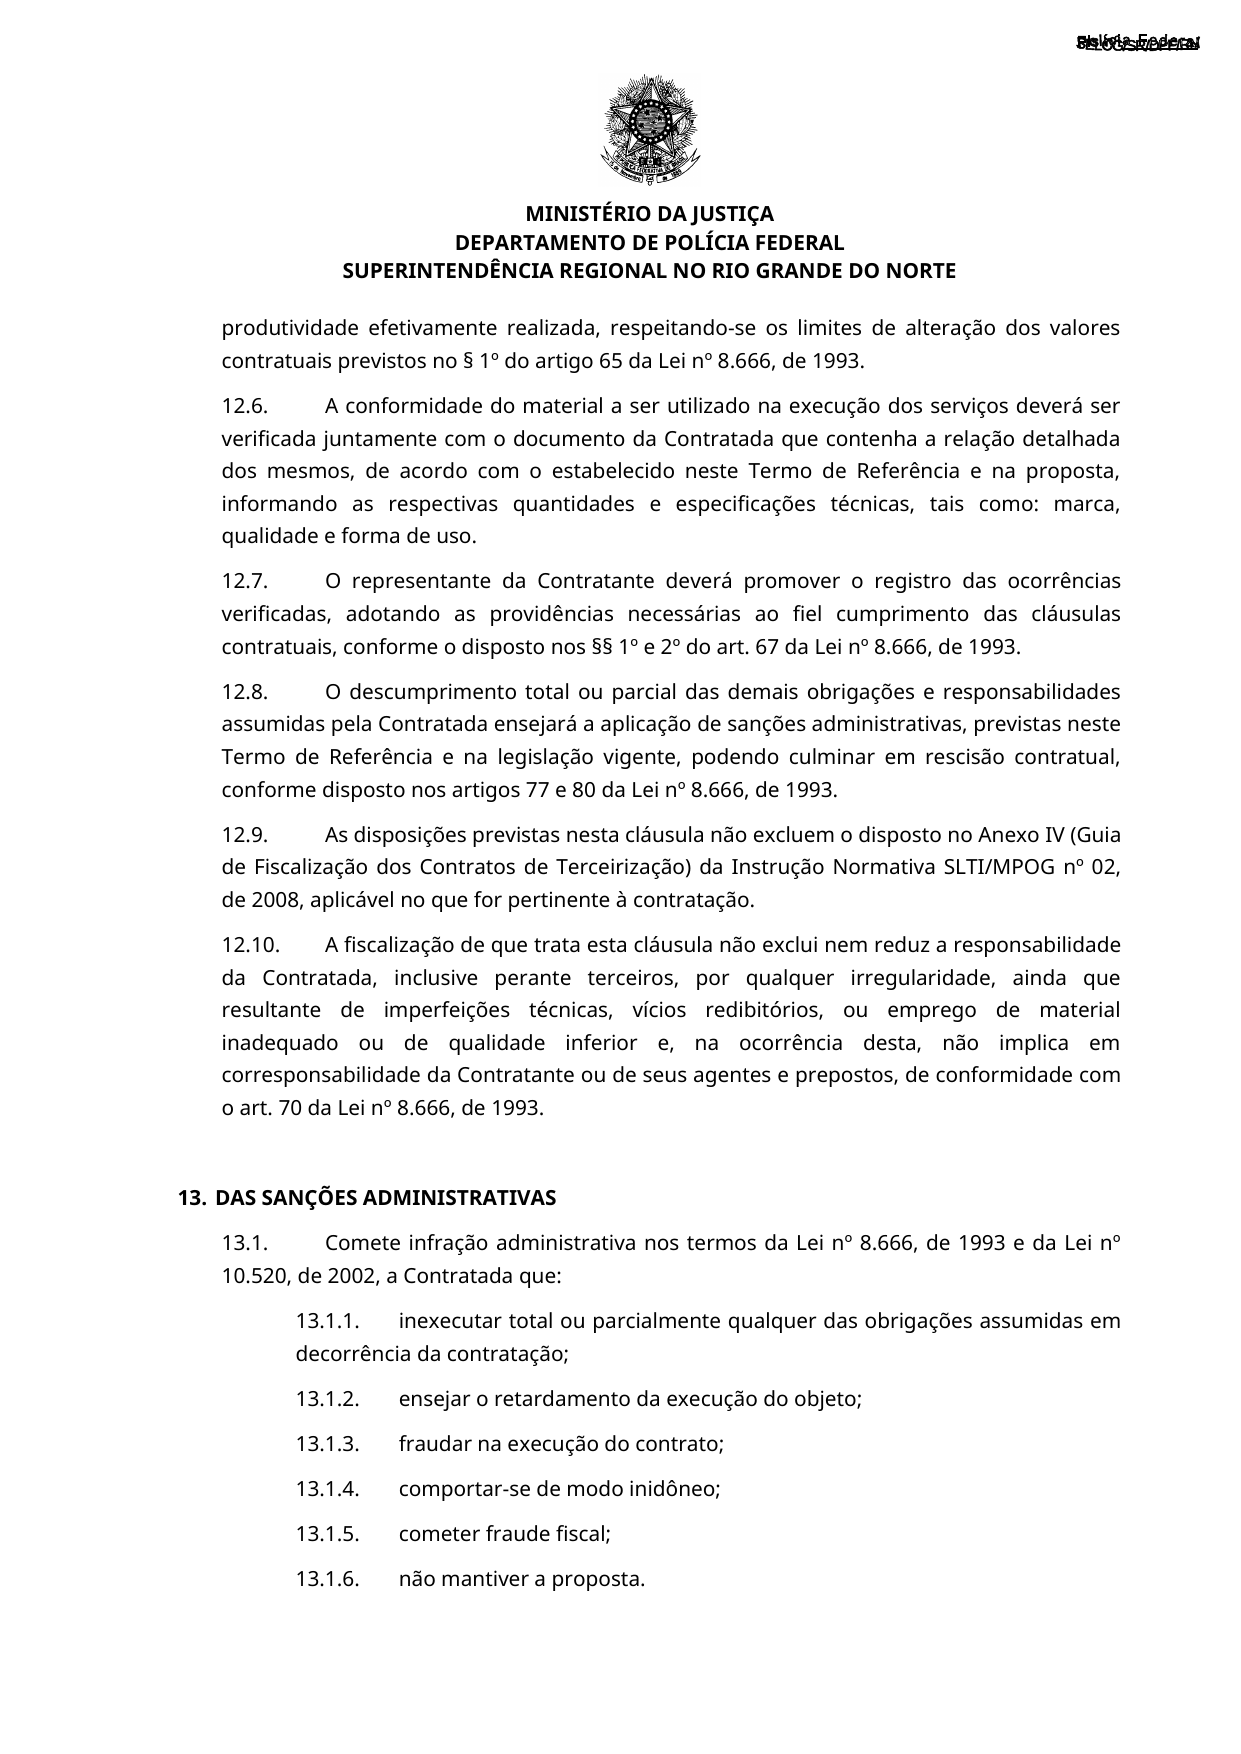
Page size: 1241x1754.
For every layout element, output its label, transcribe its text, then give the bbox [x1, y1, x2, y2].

picture [598, 73, 702, 187]
list ensejar o retardamento da execução do objeto; [295, 1384, 1122, 1412]
list cometer fraude fiscal; [295, 1519, 1122, 1548]
list As disposições previstas nesta cláusula não excluem o disposto no Anexo IV (Guia de Fiscalização dos Contratos de Terceirização) da Instrução Normativa SLTI/MPOG nº 02, de 2008, aplicável no que for pertinente à contratação. [221, 820, 1122, 913]
list O descumprimento total ou parcial das demais obrigações e responsabilidades assumidas pela Contratada ensejará a aplicação de sanções administrativas, previstas neste Termo de Referência e na legislação vigente, podendo culminar em rescisão contratual, conforme disposto nos artigos 77 e 80 da Lei nº 8.666, de 1993. [221, 677, 1122, 803]
list A conformidade do material a ser utilizado na execução dos serviços deverá ser verificada juntamente com o documento da Contratada que contenha a relação detalhada dos mesmos, de acordo com o estabelecido neste Termo de Referência e na proposta, informando as respectivas quantidades e especificações técnicas, tais como: marca, qualidade e forma de uso. [221, 391, 1122, 550]
list comportar-se de modo inidôneo; [295, 1474, 1122, 1502]
list O representante da Contratante deverá promover o registro das ocorrências verificadas, adotando as providências necessárias ao fiel cumprimento das cláusulas contratuais, conforme o disposto nos §§ 1º e 2º do art. 67 da Lei nº 8.666, de 1993. [221, 567, 1122, 660]
list inexecutar total ou parcialmente qualquer das obrigações assumidas em decorrência da contratação; [295, 1306, 1122, 1367]
list não mantiver a proposta. [295, 1564, 1122, 1593]
list DAS SANÇÕES ADMINISTRATIVAS [177, 1183, 1124, 1212]
list Comete infração administrativa nos termos da Lei nº 8.666, de 1993 e da Lei nº 10.520, de Contratada que: [221, 1228, 1122, 1289]
list A fiscalização de que trata esta cláusula não exclui nem reduz a responsabilidade da Contratada, inclusive perante terceiros, por qualquer irregularidade, ainda que resultante de imperfeições técnicas, vícios redibitórios, ou emprego de material inadequado ou de qualidade inferior e, na ocorrência desta, não implica em corresponsabilidade da Contratante ou de seus agentes e prepostos, de conformidade com o art. 70 da Lei nº 8.666, de 1993. [221, 930, 1122, 1122]
list fraudar na execução do contrato; [295, 1429, 1122, 1457]
